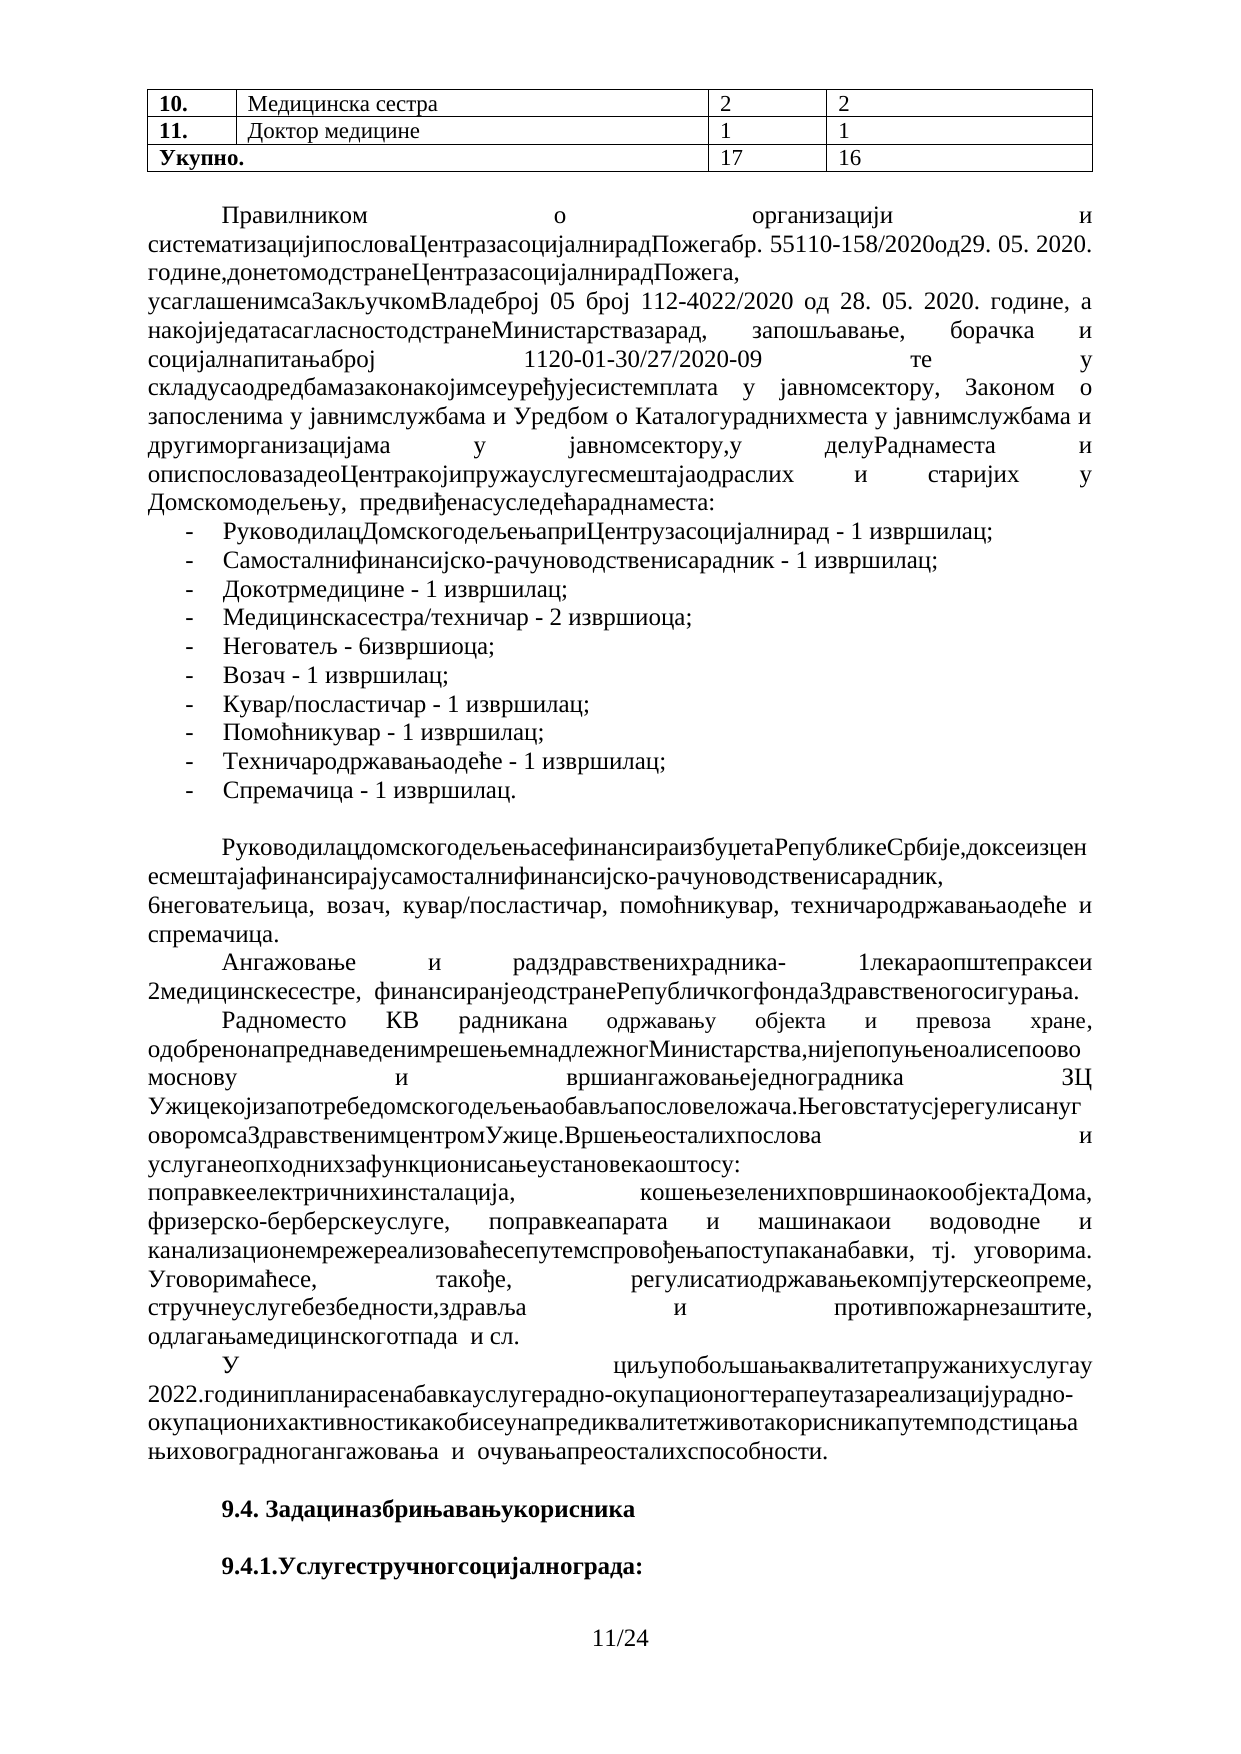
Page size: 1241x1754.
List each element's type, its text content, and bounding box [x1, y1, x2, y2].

table_cell 16 [827, 145, 1092, 171]
text 9.4. Задациназбрињавањукорисника [148, 1494, 1093, 1522]
list Докотрмедицине - 1 извршилац; [185, 574, 1093, 602]
table_cell 2 [827, 90, 1092, 116]
list Неговатељ - 6извршиоца; [185, 631, 1093, 660]
text 9.4.1.Услугестручногсоцијалнограда: [148, 1551, 1093, 1580]
table_cell Доктор медицине [237, 117, 708, 143]
table_cell Медицинска сестра [237, 90, 708, 116]
table_cell 17 [709, 145, 826, 171]
text Правилником о организацији и систематизацијипословаЦентразасоцијалнирадПожегабр. 55110-158/2020од29. 05. 2020. године,донетомодстранеЦентразасоцијалнирадПожега, усаглашенимсаЗакључкомВладеброј 05 број 112-4022/2020 од 28. 05. 2020. године, а накојиједатасагласностодстранеМинистарствазарад, запошљавање, борачка и социјалнапитањаброј 1120-01-30/27/2020-09 те у складусаодредбамазаконакојимсеуређујесистемплата у јавномсектору, Законом о запосленима у јавнимслужбама и Уредбом о Каталогураднихместа у јавнимслужбама и другиморганизацијама у јавномсектору,у делуРаднаместа и описпословазадеоЦентракојипружауслугесмештајаодраслих и старијих у Домскомодељењу, предвиђенасуследећараднаместа: [148, 200, 1093, 516]
table_cell Укупно. [148, 145, 708, 171]
list Кувар/посластичар - 1 извршилац; [185, 689, 1093, 717]
list Помоћникувар - 1 извршилац; [185, 717, 1093, 746]
list Техничародржавањаодеће - 1 извршилац; [185, 746, 1093, 775]
text Радноместо КВ радникана одржавању објекта и превоза хране, одобренонапреднаведeнимрешењемнадлежногМинистарства,нијепопуњеноалисепоовомоснову и вршиангажовањеједноградника ЗЦ Ужицекојизапотребедомскогодељењаобављапословеложача.ЊеговстатусјерегулисануговоромсаЗдравственимцентромУжице.Вршењеосталихпослова и услуганеопходнихзафункционисањеустановекаоштосу: поправкеелектричнихинсталација, кошењезеленихповршинаокообјектаДома, фризерско-берберскеуслуге, поправкеапарата и машинакаои водоводне и канализационемрежереализоваћесепутемспровођењапоступаканабавки, тј. уговорима. Уговоримаћесе, такође, регулисатиодржавањекомпјутерскеопреме, стручнеуслугебезбедности,здравља и противпожарнезаштите, одлагањамедицинскоготпада и сл. [148, 1005, 1093, 1350]
table_cell 2 [709, 90, 826, 116]
table_cell 10. [148, 90, 236, 116]
text РуководилацдомскогодељењасефинансираизбуџетаРепубликеСрбије,доксеизценесмештајафинансирајусамосталнифинансијско-рачуноводственисарадник, 6неговатељица, возач, кувар/посластичар, помоћникувар, техничародржавањаодеће и спремачица. [148, 832, 1093, 947]
text У циљупобољшањаквалитетапружанихуслугау 2022.годинипланирасенабавкауслугерадно-окупационогтерапеутазареализацијурадно-окупационихактивностикакобисеунапредиквалитетживотакорисникапутемподстицањањиховоградногангажовања и очувањапреосталихспособности. [148, 1350, 1093, 1465]
table_cell 11. [148, 117, 236, 143]
text Ангажовање и радздравственихрадника- 1лекараопштепраксеи 2медицинскесестре, финансиранјеодстранеРепубличкогфондаЗдравственогосигурања. [148, 947, 1093, 1005]
list РуководилацДомскогодељењаприЦентрузасоцијалнирад - 1 извршилац; [185, 516, 1093, 545]
list Спремачица - 1 извршилац. [185, 775, 1093, 804]
table_cell 1 [709, 117, 826, 143]
list Возач - 1 извршилац; [185, 660, 1093, 689]
list Самосталнифинансијско-рачуноводственисарадник - 1 извршилац; [185, 545, 1093, 574]
list Медицинскасестра/техничар - 2 извршиоца; [185, 602, 1093, 631]
table_cell 1 [827, 117, 1092, 143]
